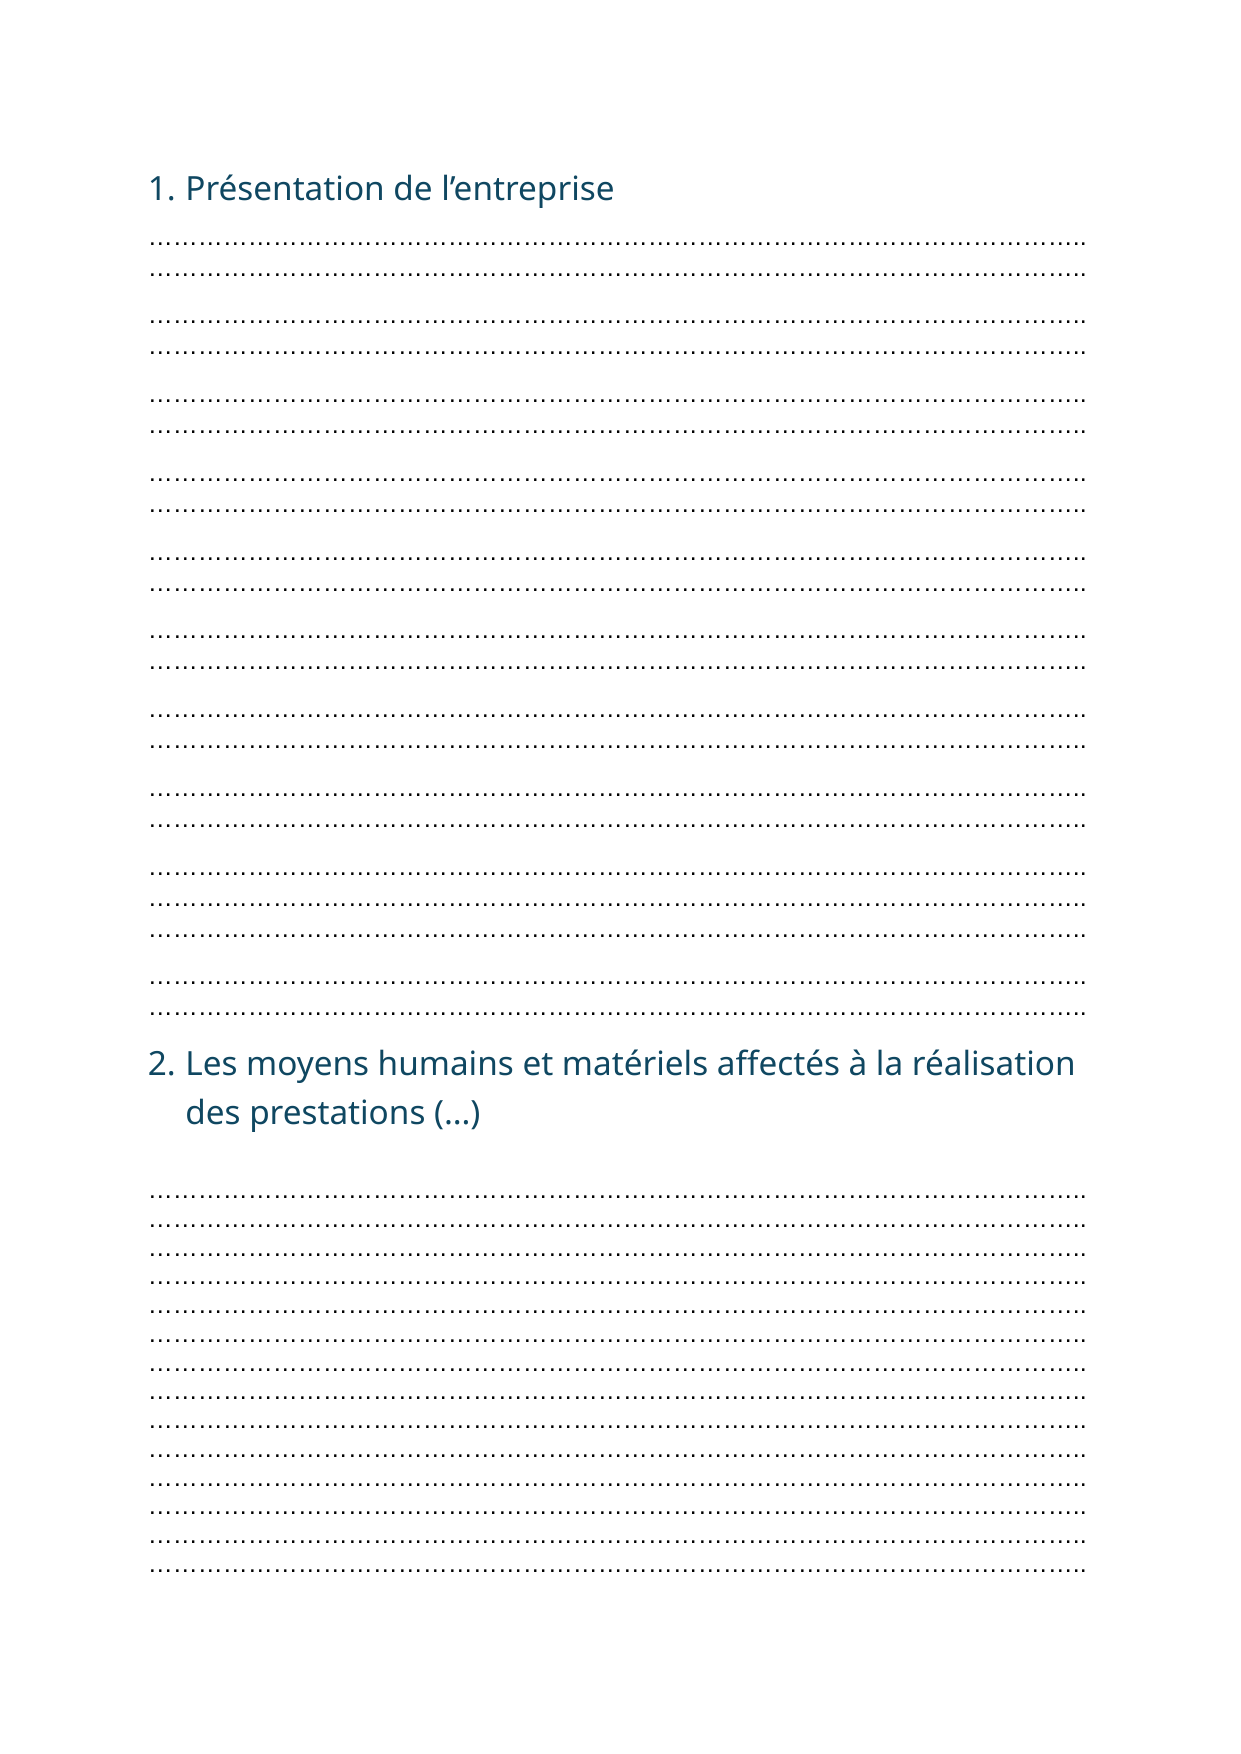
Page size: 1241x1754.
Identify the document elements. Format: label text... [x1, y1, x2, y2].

text …………………………………………………………………………………………………..………………………………………………………………………………………………….. [148, 379, 1093, 439]
text …………………………………………………………………………………………………..………………………………………………………………………………………………….. [148, 694, 1093, 754]
subtitle Les moyens humains et matériels affectés à la réalisation des prestations (…) [148, 1040, 1093, 1134]
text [148, 1520, 1093, 1578]
text …………………………………………………………………………………………………..………………………………………………………………………………………………….. [148, 300, 1093, 360]
text …………………………………………………………………………………………………..………………………………………………………………………………………………….. [148, 1348, 1093, 1405]
text …………………………………………………………………………………………………..………………………………………………………………………………………………….. [148, 1233, 1093, 1290]
subtitle Présentation de l’entreprise [148, 164, 1093, 210]
text …………………………………………………………………………………………………..………………………………………………………………………………………………….. [148, 1405, 1093, 1463]
text …………………………………………………………………………………………………..…………………………………………………………………………………………………..………………………………………………………………………………………………….. [148, 852, 1093, 942]
text …………………………………………………………………………………………………..………………………………………………………………………………………………….. [148, 961, 1093, 1021]
text …………………………………………………………………………………………………..………………………………………………………………………………………………….. [148, 773, 1093, 833]
text …………………………………………………………………………………………………..………………………………………………………………………………………………….. [148, 222, 1093, 281]
text …………………………………………………………………………………………………..………………………………………………………………………………………………….. [148, 1290, 1093, 1348]
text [148, 1463, 1093, 1520]
text …………………………………………………………………………………………………..………………………………………………………………………………………………….. [148, 1175, 1093, 1233]
text …………………………………………………………………………………………………..………………………………………………………………………………………………….. [148, 537, 1093, 596]
text …………………………………………………………………………………………………..………………………………………………………………………………………………….. [148, 615, 1093, 675]
text …………………………………………………………………………………………………..………………………………………………………………………………………………….. [148, 458, 1093, 518]
